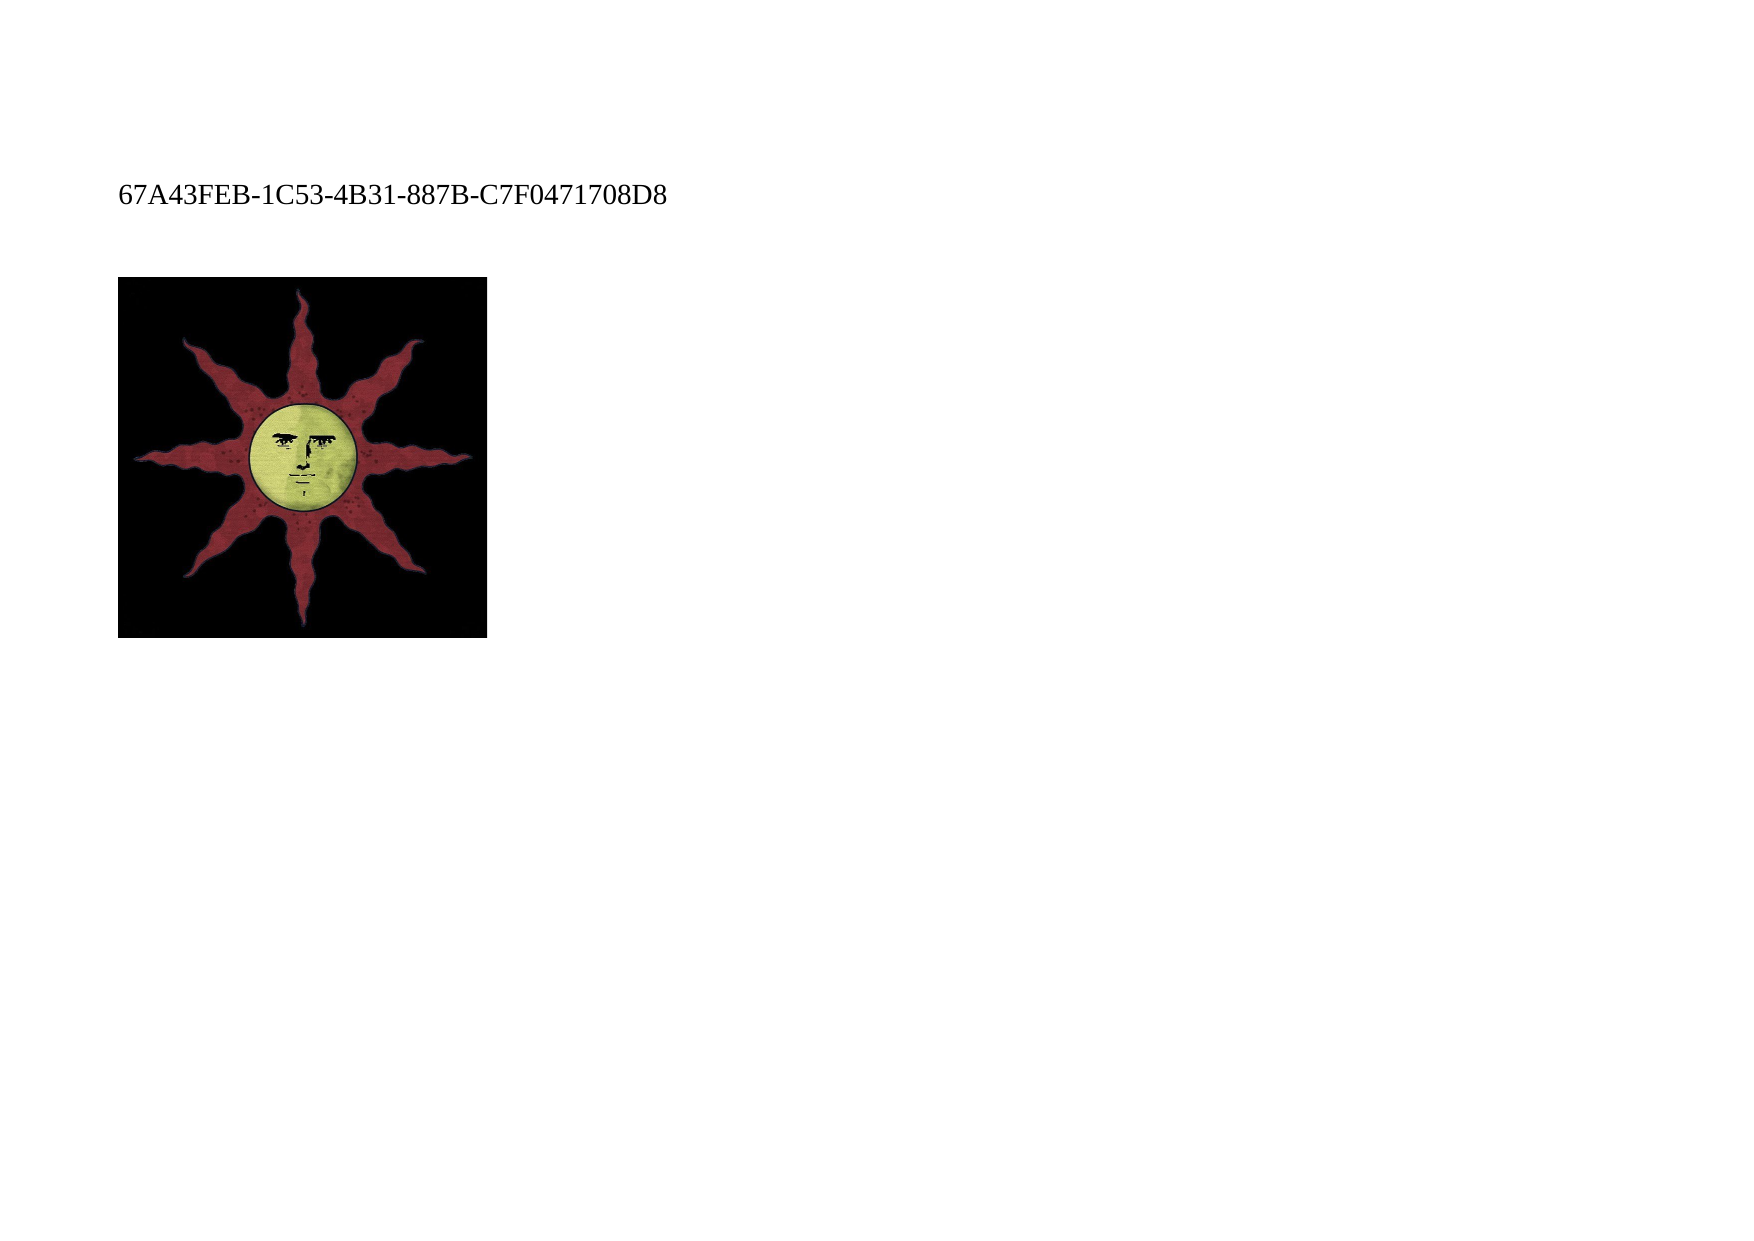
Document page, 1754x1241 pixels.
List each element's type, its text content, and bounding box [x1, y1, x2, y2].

text 67a43feb-1c53-4b31-887b-c7f0471708d8 [118, 177, 1636, 211]
picture [118, 277, 488, 638]
